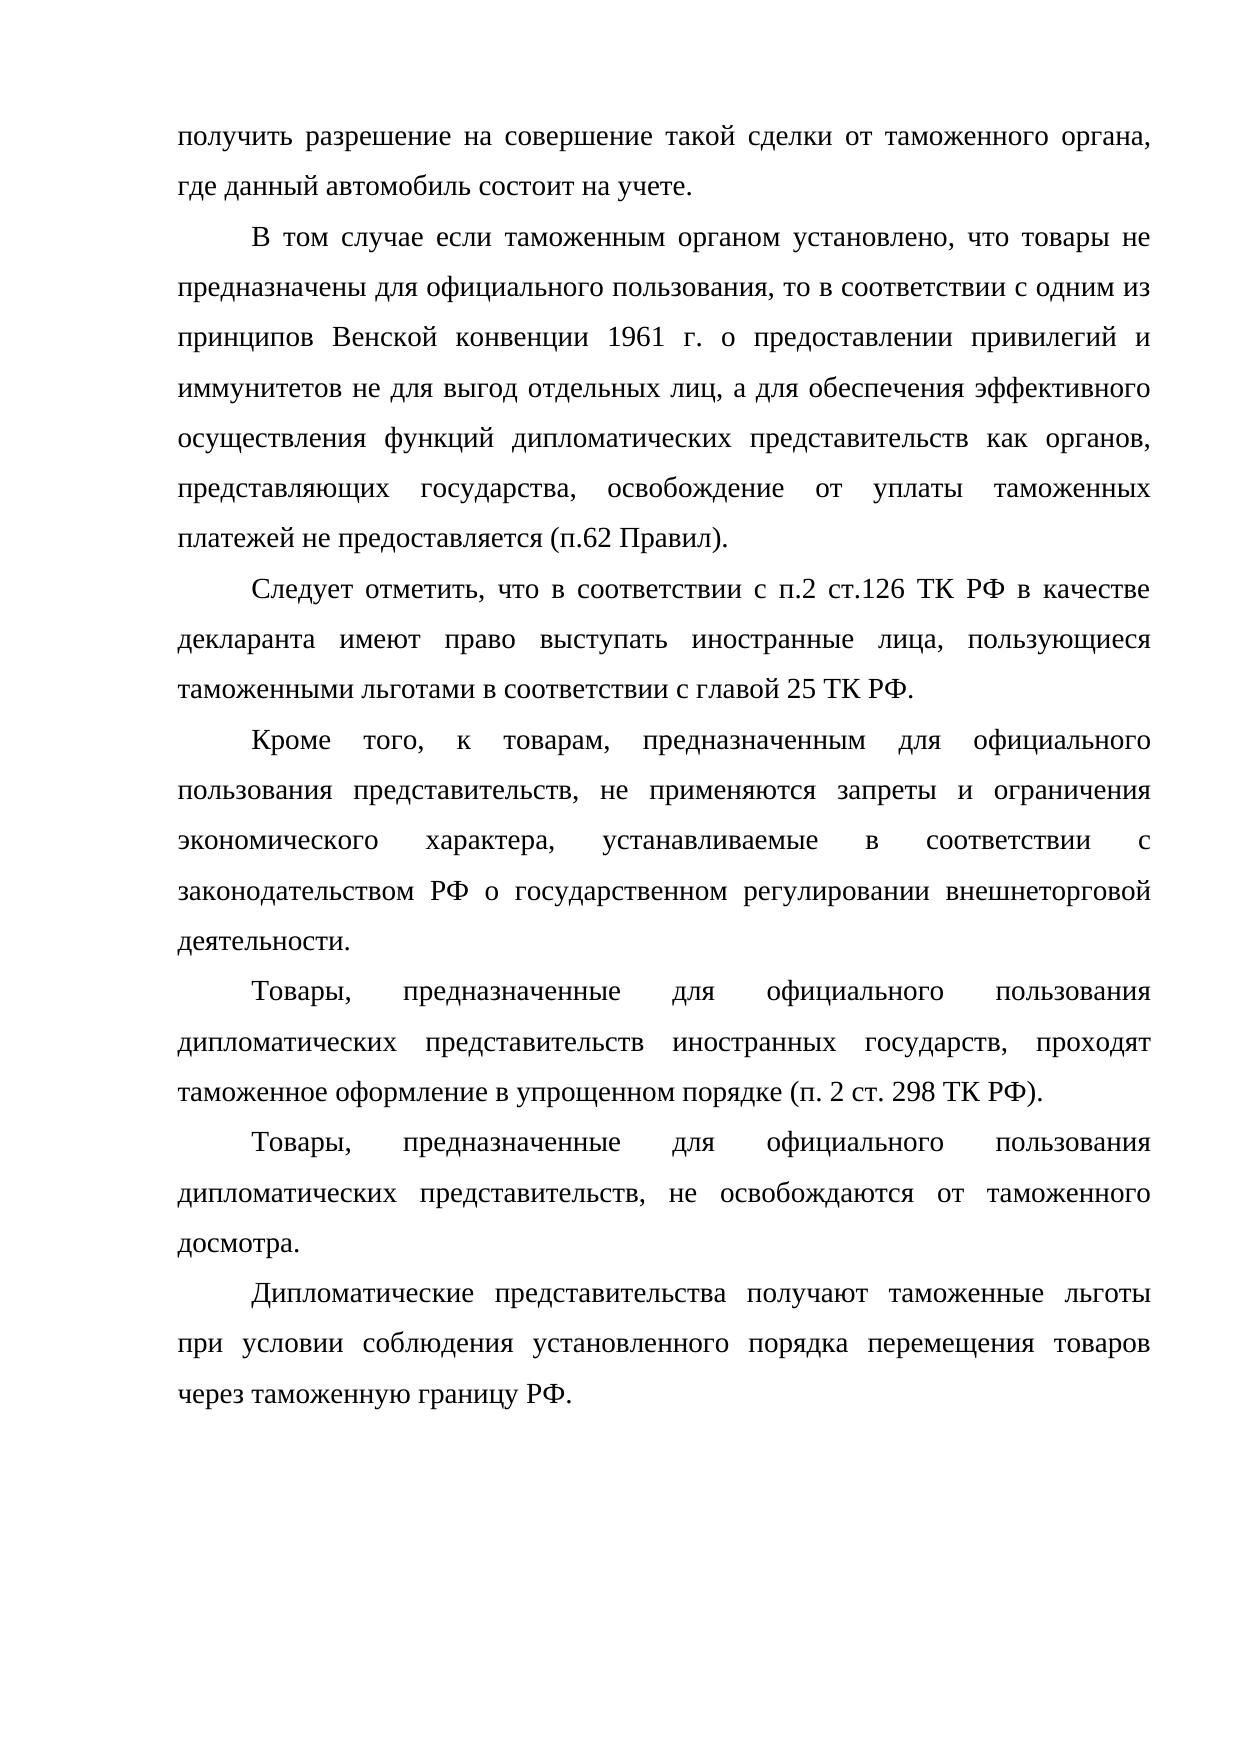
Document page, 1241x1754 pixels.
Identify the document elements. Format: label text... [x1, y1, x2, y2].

text Дипломатические представительства получают таможенные льготы при условии соблюдения установленного порядка перемещения товаров через таможенную границу РФ. [177, 1275, 1152, 1409]
text Товары, предназначенные для официального пользования дипломатических представительств иностранных государств, проходят таможенное оформление в упрощенном порядке (п. 2 ст. 298 ТК РФ). [177, 973, 1152, 1108]
text Товары, предназначенные для официального пользования дипломатических представительств, не освобождаются от таможенного досмотра. [177, 1124, 1152, 1258]
text Кроме того, к товарам, предназначенным для официального пользования представительств, не применяются запреты и ограничения экономического характера, устанавливаемые в соответствии с законодательством РФ о государственном регулировании внешнеторговой деятельности. [177, 722, 1152, 957]
text Следует отметить, что в соответствии с п.2 ст.126 ТК РФ в качестве декларанта имеют право выступать иностранные лица, пользующиеся таможенными льготами в соответствии с главой 25 ТК РФ. [177, 571, 1152, 705]
text В том случае если таможенным органом установлено, что товары не предназначены для официального пользования, то в соответствии с одним из принципов Венской конвенции 1961 г. о предоставлении привилегий и иммунитетов не для выгод отдельных лиц, а для обеспечения эффективного осуществления функций дипломатических представительств как органов, представляющих государства, освобождение от уплаты таможенных платежей не предоставляется (п.62 Правил). [177, 219, 1152, 554]
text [177, 118, 1152, 202]
